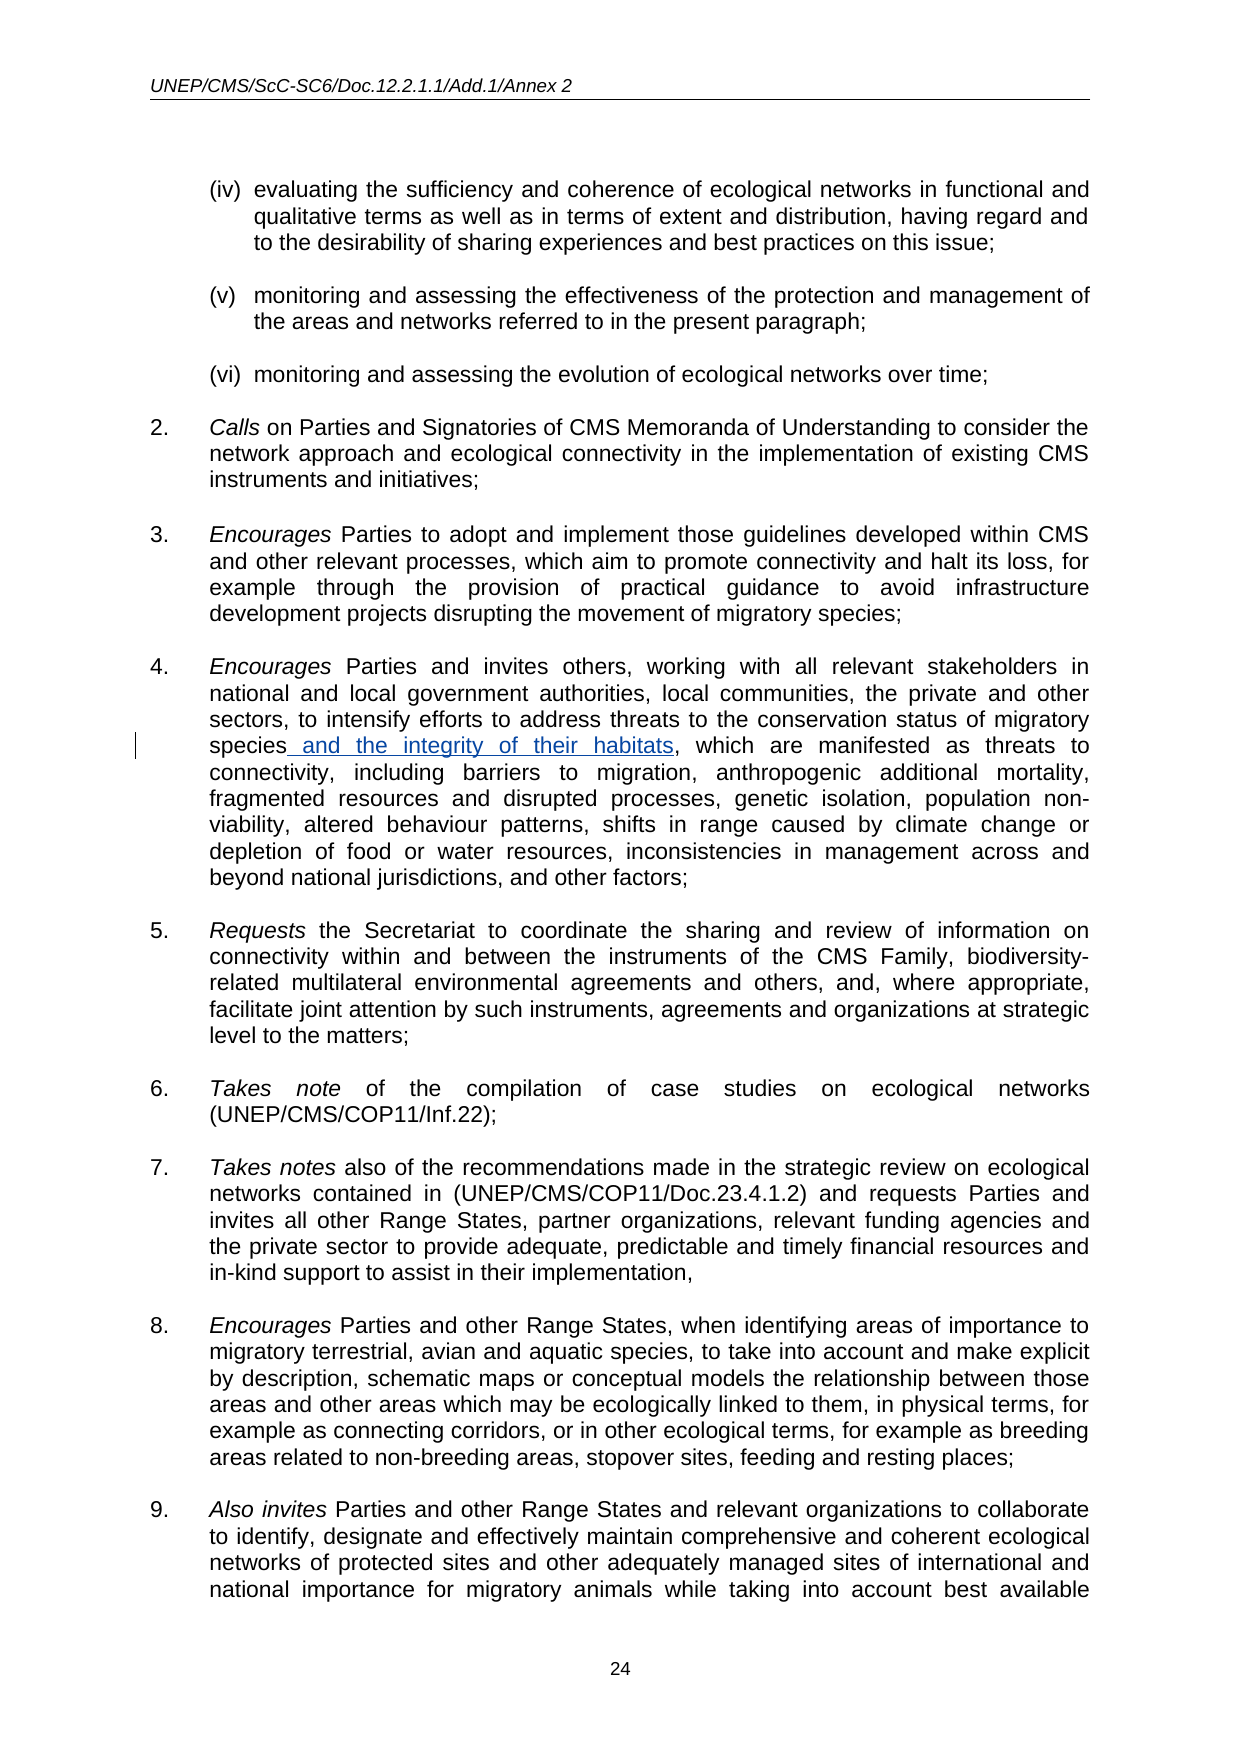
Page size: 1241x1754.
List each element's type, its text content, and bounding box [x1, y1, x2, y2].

text 6. Takes note of the compilation of case studies on ecological networks (UNEP/CMS/COP11/Inf.22); [150, 1075, 1090, 1127]
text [150, 1496, 1090, 1602]
text 4. Encourages Parties and invites others, working with all relevant stakeholders in national and local government authorities, local communities, the private and other sectors, to intensify efforts to address threats to the conservation status of migratory species, which are manifested as threats to connectivity, including barriers to migration, anthropogenic additional mortality, fragmented resources and disrupted processes, genetic isolation, population non-viability, altered behaviour patterns, shifts in range caused by climate change or depletion of food or water resources, inconsistencies in management across and beyond national jurisdictions, and other factors; [150, 653, 1090, 890]
text 7. Takes notes also of the recommendations made in the strategic review on ecological networks contained in (UNEP/CMS/COP11/Doc.23.4.1.2) and requests Parties and invites all other Range States, partner organizations, relevant funding agencies and the private sector to provide adequate, predictable and timely financial resources and in-kind support to assist in their implementation, [150, 1154, 1090, 1286]
text 3. Encourages Parties to adopt and implement those guidelines developed within CMS and other relevant processes, which aim to promote connectivity and halt its loss, for example through the provision of practical guidance to avoid infrastructure development projects disrupting the movement of migratory species; [150, 521, 1090, 627]
text (vi) monitoring and assessing the evolution of ecological networks over time; [209, 361, 1090, 387]
text 5. Requests the Secretariat to coordinate the sharing and review of information on connectivity within and between the instruments of the CMS Family, biodiversity-related multilateral environmental agreements and others, and, where appropriate, facilitate joint attention by such instruments, agreements and organizations at strategic level to the matters; [150, 917, 1090, 1048]
text 8. Encourages Parties and other Range States, when identifying areas of importance to migratory terrestrial, avian and aquatic species, to take into account and make explicit by description, schematic maps or conceptual models the relationship between those areas and other areas which may be ecologically linked to them, in physical terms, for example as connecting corridors, or in other ecological terms, for example as breeding areas related to non-breeding areas, stopover sites, feeding and resting places; [150, 1312, 1090, 1470]
text 2. Calls on Parties and Signatories of CMS Memoranda of Understanding to consider the network approach and ecological connectivity in the implementation of existing CMS instruments and initiatives; [150, 413, 1090, 493]
text (v) monitoring and assessing the effectiveness of the protection and management of the areas and networks referred to in the present paragraph; [209, 282, 1090, 334]
text (iv) evaluating the sufficiency and coherence of ecological networks in functional and qualitative terms as well as in terms of extent and distribution, having regard and to the desirability of sharing experiences and best practices on this issue; [209, 176, 1090, 255]
